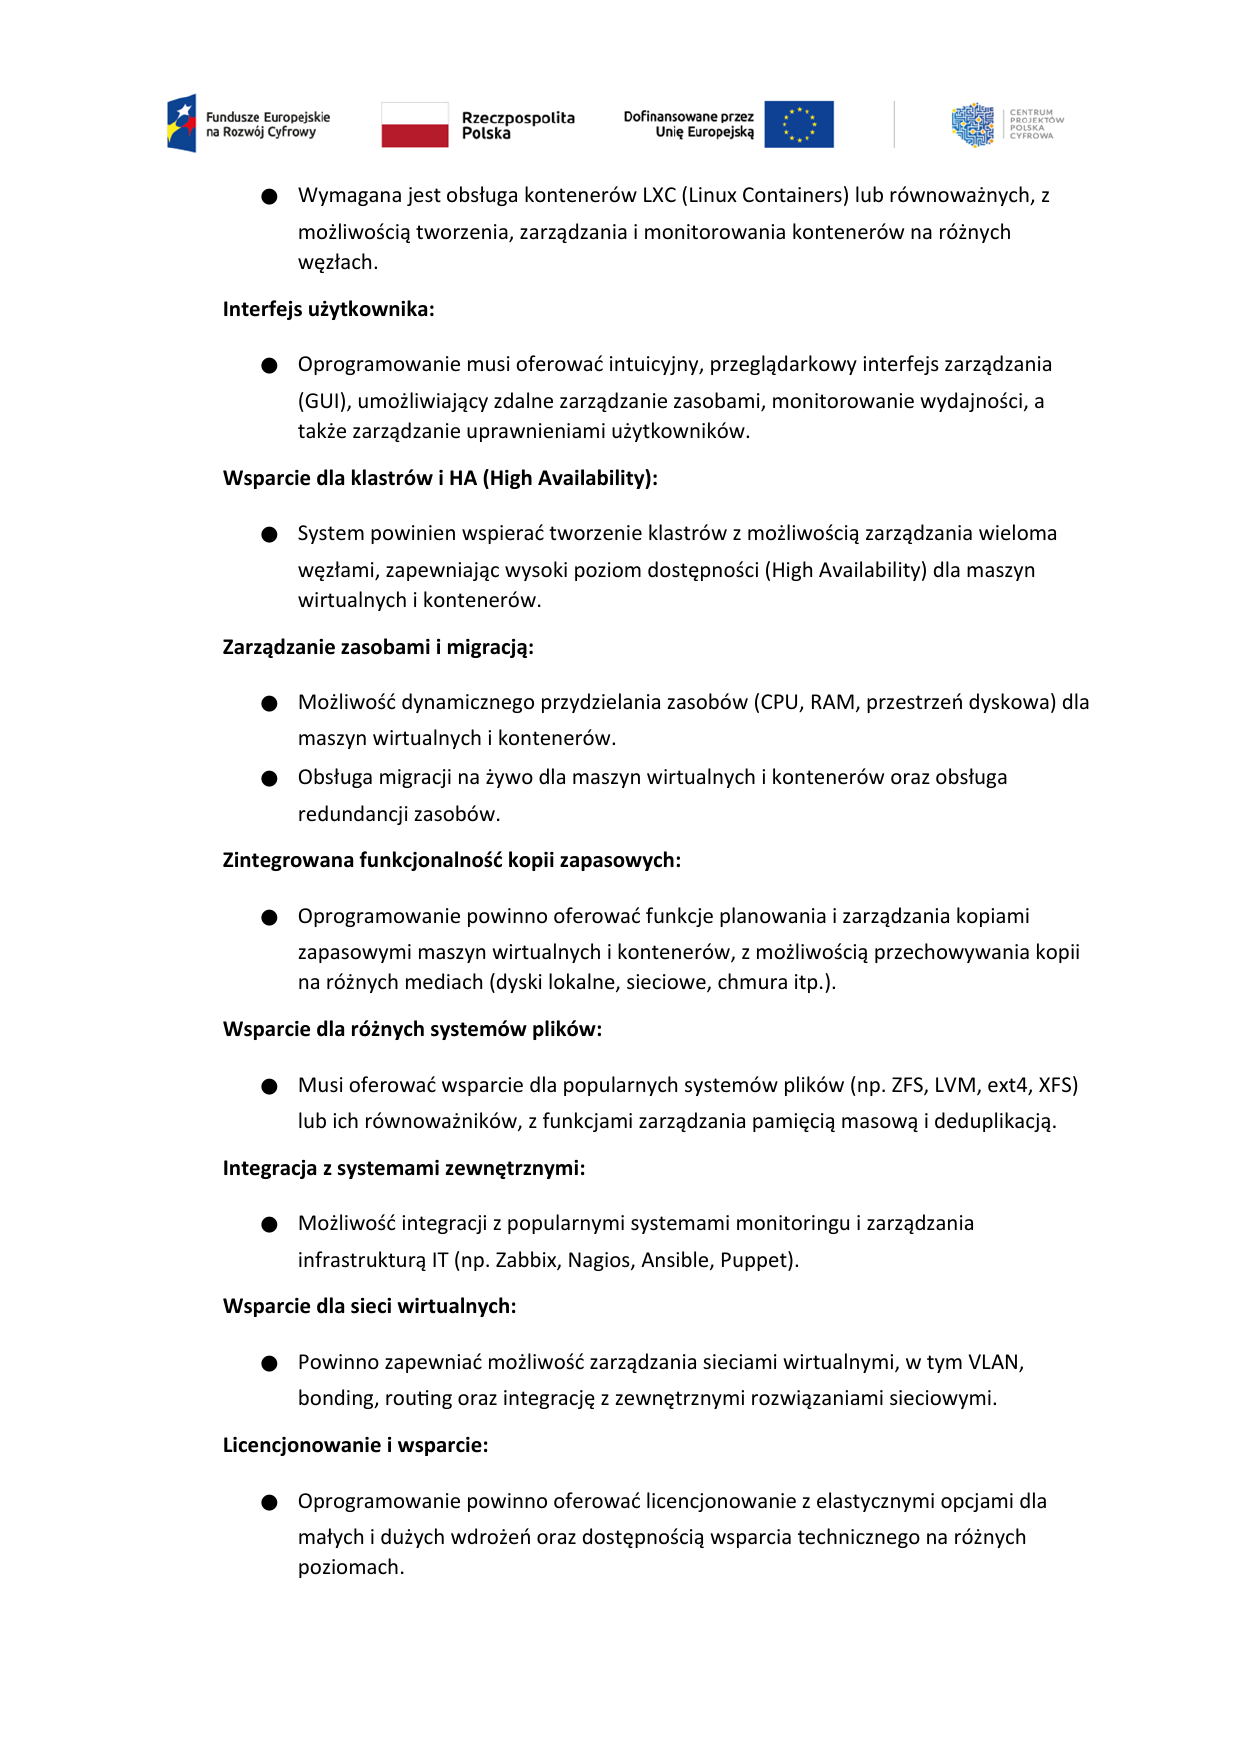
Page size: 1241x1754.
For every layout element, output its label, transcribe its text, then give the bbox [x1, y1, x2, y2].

list Możliwość integracji z popularnymi systemami monitoringu i zarządzania infrastrukturą IT (np. Zabbix, Nagios, Ansible, Puppet). [260, 1200, 1093, 1273]
list System powinien wspierać tworzenie klastrów z możliwością zarządzania wieloma węzłami, zapewniając wysoki poziom dostępności (High Availability) dla maszyn wirtualnych i kontenerów. [260, 510, 1093, 613]
picture [147, 73, 1093, 172]
text Licencjonowanie i wsparcie: [223, 1430, 1093, 1458]
text Integracja z systemami zewnętrznymi: [223, 1153, 1093, 1181]
text Wsparcie dla klastrów i HA (High Availability): [223, 463, 1093, 491]
list Oprogramowanie musi oferować intuicyjny, przeglądarkowy interfejs zarządzania (GUI), umożliwiający zdalne zarządzanie zasobami, monitorowanie wydajności, a także zarządzanie uprawnieniami użytkowników. [260, 341, 1093, 444]
list Wymagana jest obsługa kontenerów LXC (Linux Containers) lub równoważnych, z możliwością tworzenia, zarządzania i monitorowania kontenerów na różnych węzłach. [260, 172, 1093, 275]
list Oprogramowanie powinno oferować funkcje planowania i zarządzania kopiami zapasowymi maszyn wirtualnych i kontenerów, z możliwością przechowywania kopii na różnych mediach (dyski lokalne, sieciowe, chmura itp.). [260, 892, 1093, 996]
text Wsparcie dla sieci wirtualnych: [223, 1292, 1093, 1320]
text Interfejs użytkownika: [223, 294, 1093, 322]
text Zarządzanie zasobami i migracją: [223, 632, 1093, 660]
list Musi oferować wsparcie dla popularnych systemów plików (np. ZFS, LVM, ext4, XFS) lub ich równoważników, z funkcjami zarządzania pamięcią masową i deduplikacją. [260, 1061, 1093, 1134]
list Oprogramowanie powinno oferować licencjonowanie z elastycznymi opcjami dla małych i dużych wdrożeń oraz dostępnością wsparcia technicznego na różnych poziomach. [260, 1477, 1093, 1580]
list Możliwość dynamicznego przydzielania zasobów (CPU, RAM, przestrzeń dyskowa) dla maszyn wirtualnych i kontenerów. [260, 679, 1093, 752]
list Powinno zapewniać możliwość zarządzania sieciami wirtualnymi, w tym VLAN, bonding, routing oraz integrację z zewnętrznymi rozwiązaniami sieciowymi. [260, 1338, 1093, 1411]
text Wsparcie dla różnych systemów plików: [223, 1014, 1093, 1042]
text Zintegrowana funkcjonalność kopii zapasowych: [223, 846, 1093, 873]
list Obsługa migracji na żywo dla maszyn wirtualnych i kontenerów oraz obsługa redundancji zasobów. [260, 754, 1093, 827]
